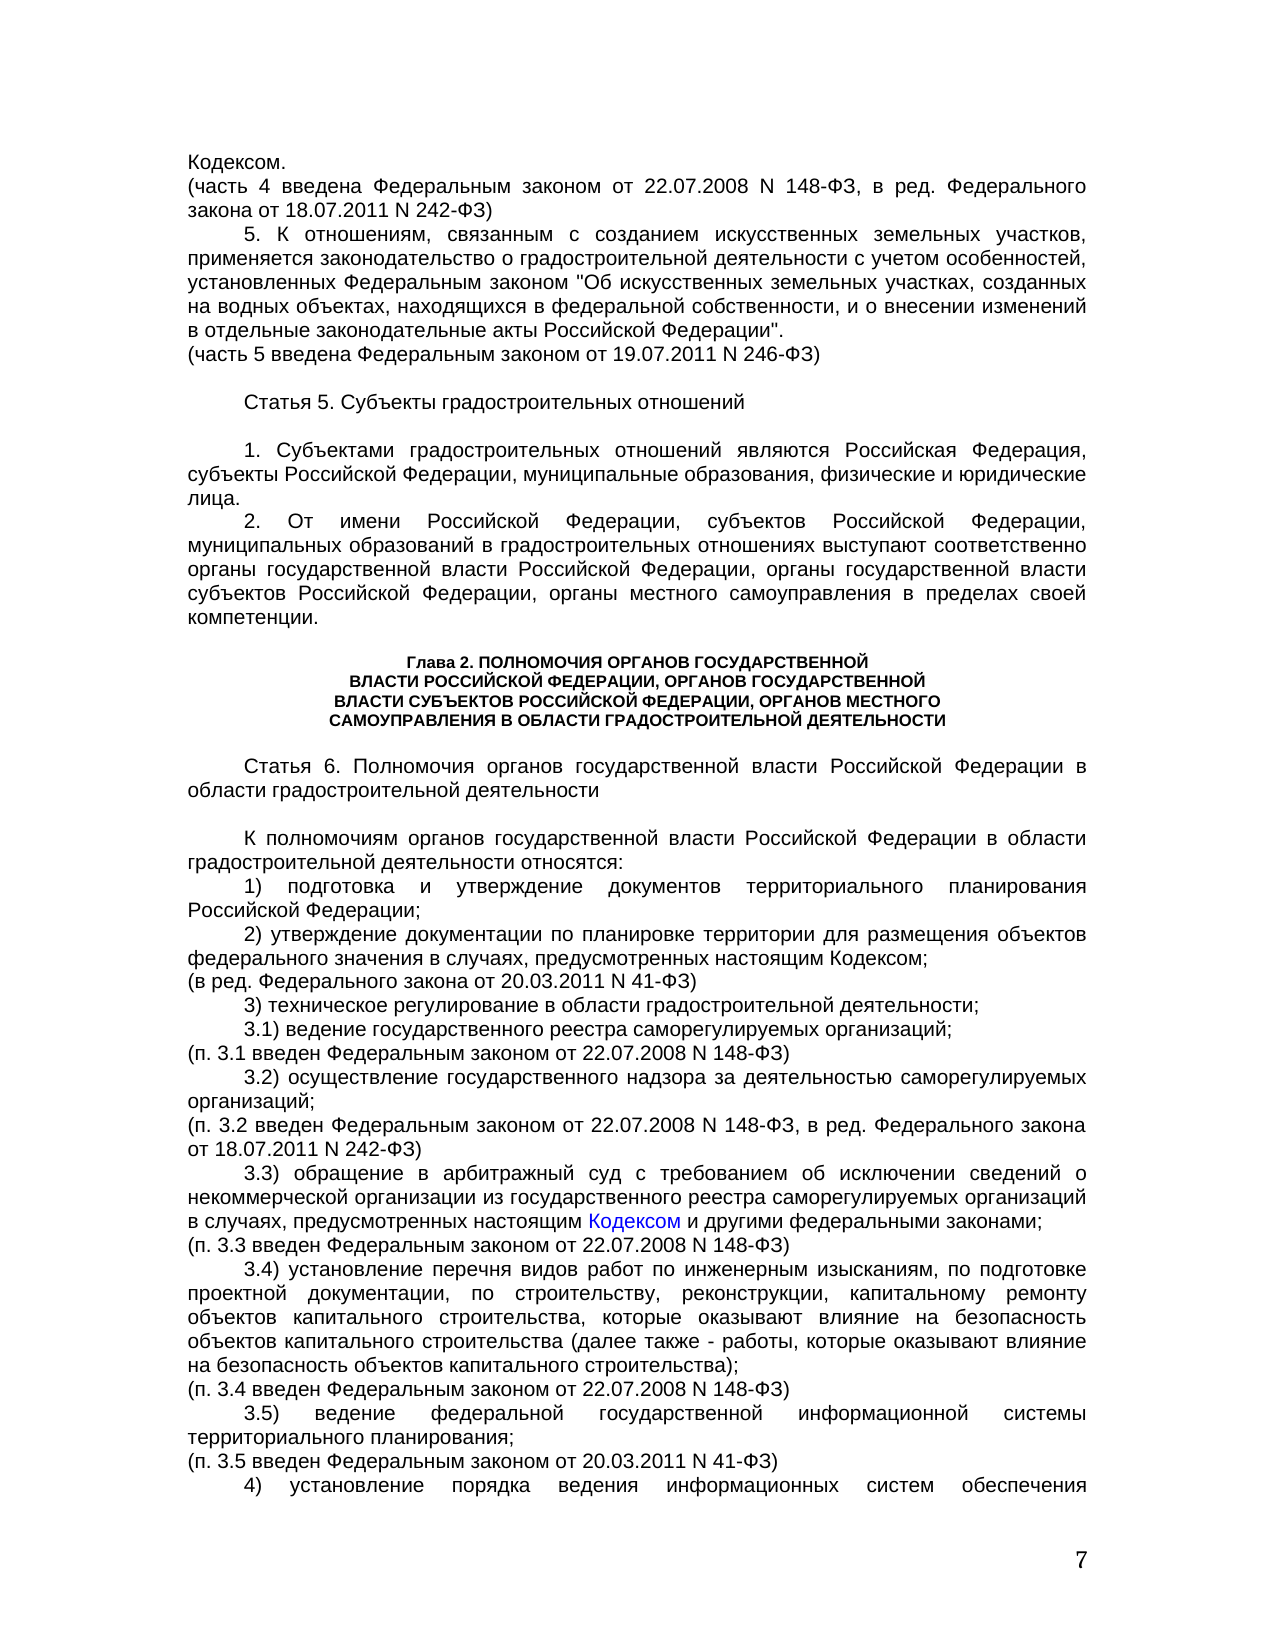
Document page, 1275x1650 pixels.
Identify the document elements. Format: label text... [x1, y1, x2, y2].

text САМОУПРАВЛЕНИЯ В ОБЛАСТИ ГРАДОСТРОИТЕЛЬНОЙ ДЕЯТЕЛЬНОСТИ [187, 711, 1087, 730]
text К полномочиям органов государственной власти Российской Федерации в области градостроительной деятельности относятся: [187, 826, 1087, 873]
text (п. 3.4 введен Федеральным законом от 22.07.2008 N 148-ФЗ) [187, 1377, 1087, 1401]
text 3.4) установление перечня видов работ по инженерным изысканиям, по подготовке проектной документации, по строительству, реконструкции, капитальному ремонту объектов капитального строительства, которые оказывают влияние на безопасность объектов капитального строительства (далее также - работы, которые оказывают влияние на безопасность объектов капитального строительства); [187, 1257, 1087, 1377]
text Статья 5. Субъекты градостроительных отношений [187, 389, 1087, 413]
text 1) подготовка и утверждение документов территориального планирования Российской Федерации; [187, 873, 1087, 921]
text (часть 4 введена Федеральным законом от 22.07.2008 N 148-ФЗ, в ред. Федерального закона от 18.07.2011 N 242-ФЗ) [187, 174, 1087, 222]
text 1. Субъектами градостроительных отношений являются Российская Федерация, субъекты Российской Федерации, муниципальные образования, физические и юридические лица. [187, 437, 1087, 509]
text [187, 1472, 1087, 1496]
text 3.1) ведение государственного реестра саморегулируемых организаций; [187, 1017, 1087, 1041]
text (часть 5 введена Федеральным законом от 19.07.2011 N 246-ФЗ) [187, 342, 1087, 366]
text ВЛАСТИ СУБЪЕКТОВ РОССИЙСКОЙ ФЕДЕРАЦИИ, ОРГАНОВ МЕСТНОГО [187, 691, 1087, 711]
text Глава 2. ПОЛНОМОЧИЯ ОРГАНОВ ГОСУДАРСТВЕННОЙ [187, 653, 1087, 672]
text (п. 3.1 введен Федеральным законом от 22.07.2008 N 148-ФЗ) [187, 1041, 1087, 1065]
text (п. 3.3 введен Федеральным законом от 22.07.2008 N 148-ФЗ) [187, 1233, 1087, 1257]
text 2. От имени Российской Федерации, субъектов Российской Федерации, муниципальных образований в градостроительных отношениях выступают соответственно органы государственной власти Российской Федерации, органы государственной власти субъектов Российской Федерации, органы местного самоуправления в пределах своей компетенции. [187, 509, 1087, 629]
text ВЛАСТИ РОССИЙСКОЙ ФЕДЕРАЦИИ, ОРГАНОВ ГОСУДАРСТВЕННОЙ [187, 672, 1087, 691]
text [187, 150, 1087, 174]
text 3.2) осуществление государственного надзора за деятельностью саморегулируемых организаций; [187, 1065, 1087, 1113]
text (п. 3.2 введен Федеральным законом от 22.07.2008 N 148-ФЗ, в ред. Федерального закона от 18.07.2011 N 242-ФЗ) [187, 1113, 1087, 1161]
text 3.3) обращение в арбитражный суд с требованием об исключении сведений о некоммерческой организации из государственного реестра саморегулируемых организаций в случаях, предусмотренных настоящим Кодексом и другими федеральными законами; [187, 1161, 1087, 1233]
text (п. 3.5 введен Федеральным законом от 20.03.2011 N 41-ФЗ) [187, 1448, 1087, 1472]
text (в ред. Федерального закона от 20.03.2011 N 41-ФЗ) [187, 969, 1087, 993]
text 2) утверждение документации по планировке территории для размещения объектов федерального значения в случаях, предусмотренных настоящим Кодексом; [187, 921, 1087, 969]
text Статья 6. Полномочия органов государственной власти Российской Федерации в области градостроительной деятельности [187, 754, 1087, 802]
text 5. К отношениям, связанным с созданием искусственных земельных участков, применяется законодательство о градостроительной деятельности с учетом особенностей, установленных Федеральным законом "Об искусственных земельных участках, созданных на водных объектах, находящихся в федеральной собственности, и о внесении изменений в отдельные законодательные акты Российской Федерации". [187, 222, 1087, 342]
text 3.5) ведение федеральной государственной информационной системы территориального планирования; [187, 1401, 1087, 1448]
text 3) техническое регулирование в области градостроительной деятельности; [187, 993, 1087, 1017]
